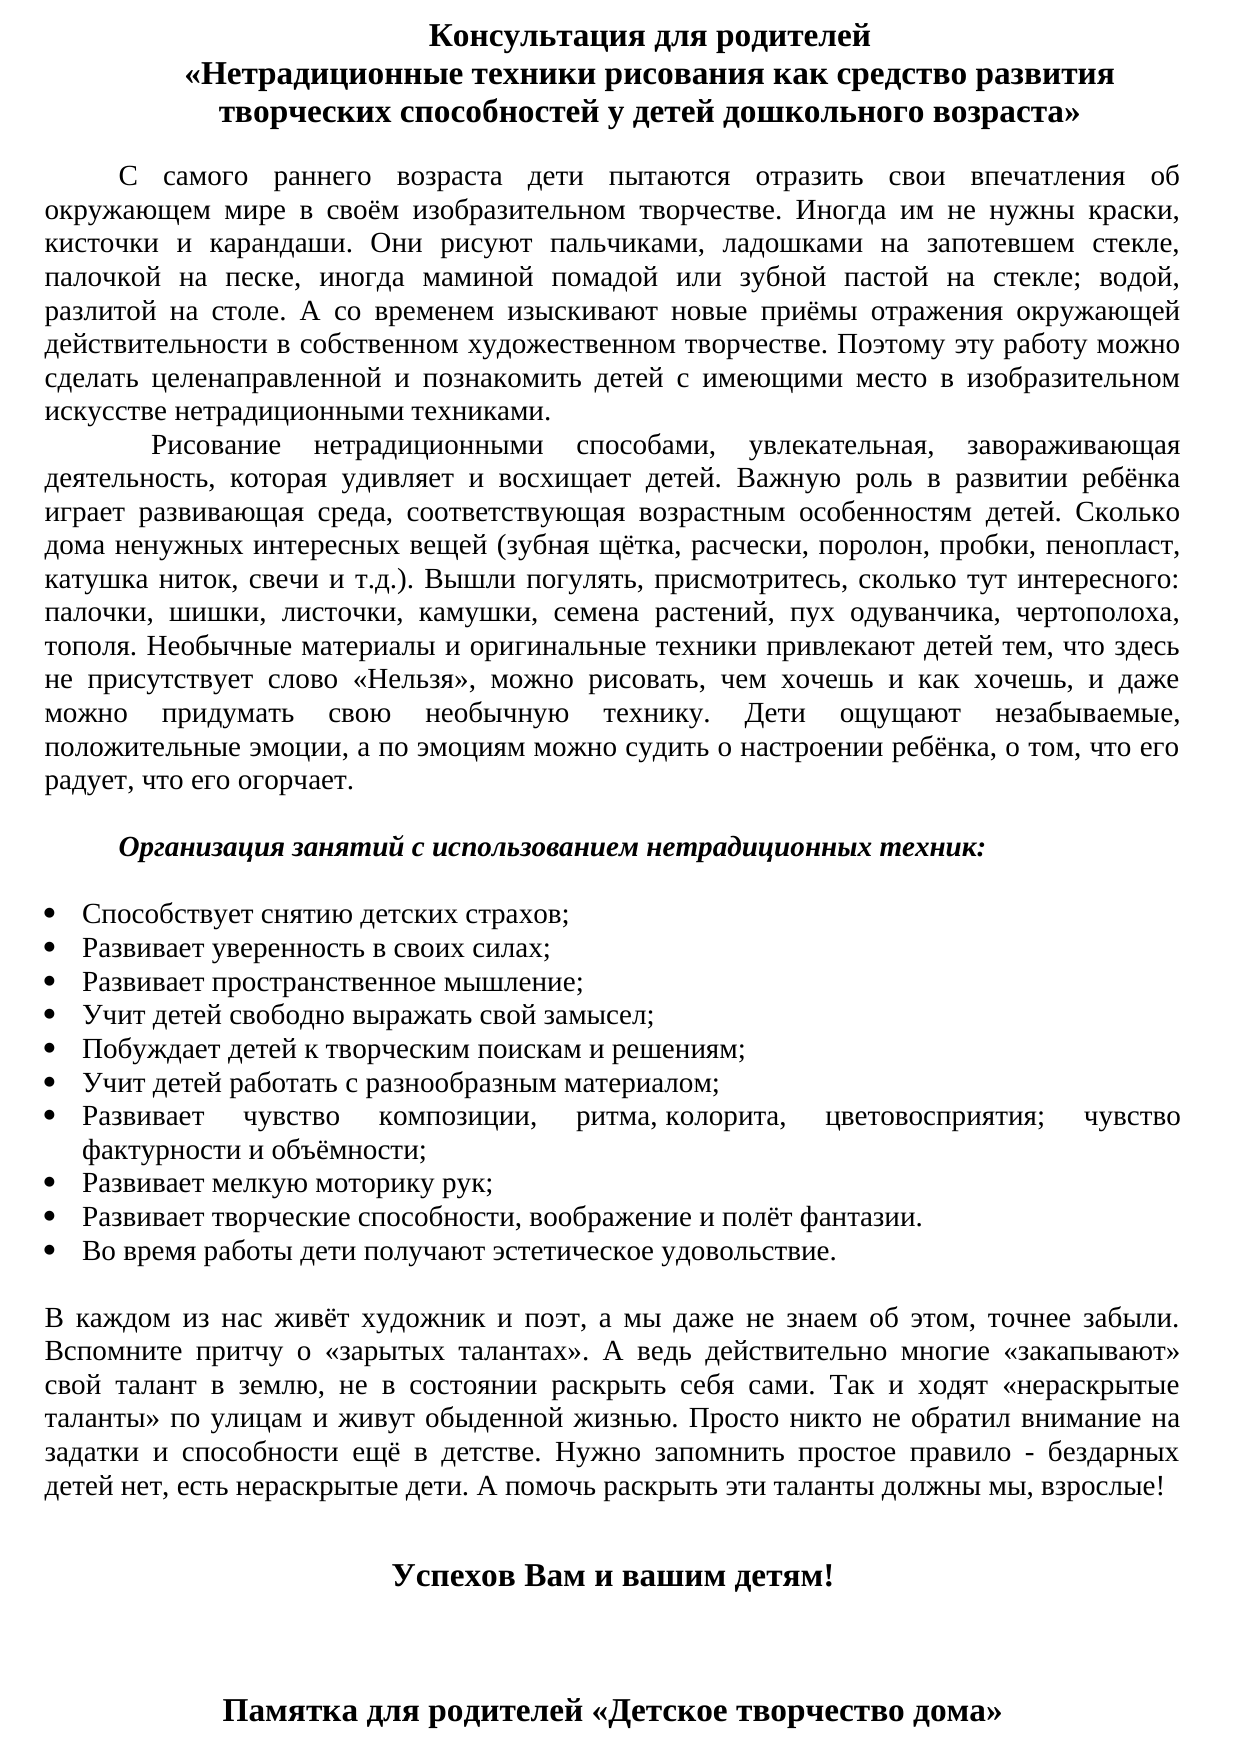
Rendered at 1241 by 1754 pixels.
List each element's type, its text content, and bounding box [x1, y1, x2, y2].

text С самого раннего возраста дети пытаются отразить свои впечатления об окружающем мире в своём изобразительном творчестве. Иногда им не нужны краски, кисточки и карандаши. Они рисуют пальчиками, ладошками на запотевшем стекле, палочкой на песке, иногда маминой помадой или зубной пастой на стекле; водой, разлитой на столе. А со временем изыскивают новые приёмы отражения окружающей действительности в собственном художественном творчестве. Поэтому эту работу можно сделать целенаправленной и познакомить детей с имеющими место в изобразительном искусстве нетрадиционными техниками. [44, 158, 1181, 427]
list Способствует снятию детских страхов; [44, 896, 1181, 930]
list Развивает пространственное мышление; [44, 964, 1181, 997]
text Памятка для родителей «Детское творчество дома» [44, 1690, 1181, 1729]
list Развивает творческие способности, воображение и полёт фантазии. [44, 1199, 1181, 1233]
text Успехов Вам и вашим детям! [44, 1556, 1181, 1594]
text Организация занятий с использованием нетрадиционных техник: [44, 829, 1181, 863]
list Учит детей работать с разнообразным материалом; [44, 1065, 1181, 1098]
list Во время работы дети получают эстетическое удовольствие. [44, 1233, 1181, 1266]
list Развивает мелкую моторику рук; [44, 1166, 1181, 1199]
list Развивает уверенность в своих силах; [44, 930, 1181, 964]
text В каждом из нас живёт художник и поэт, а мы даже не знаем об этом, точнее забыли. Вспомните притчу о «зарытых талантах». А ведь действительно многие «закапывают» свой талант в землю, не в состоянии раскрыть себя сами. Так и ходят «нераскрытые таланты» по улицам и живут обыденной жизнью. Просто никто не обратил внимание на задатки и способности ещё в детстве. Нужно запомнить простое правило - бездарных детей нет, есть нераскрытые дети. А помочь раскрыть эти таланты должны мы, взрослые! [44, 1300, 1181, 1501]
text «Нетрадиционные техники рисования как средство развития [44, 53, 1181, 91]
list Развивает чувство композиции, ритма, колорита, цветовосприятия; чувство фактурности и объёмности; [44, 1098, 1181, 1166]
text Консультация для родителей [44, 15, 1181, 53]
list Учит детей свободно выражать свой замысел; [44, 997, 1181, 1031]
text творческих способностей у детей дошкольного возраста» [44, 91, 1181, 130]
list Побуждает детей к творческим поискам и решениям; [44, 1031, 1181, 1065]
text Рисование нетрадиционными способами, увлекательная, завораживающая деятельность, которая удивляет и восхищает детей. Важную роль в развитии ребёнка играет развивающая среда, соответствующая возрастным особенностям детей. Сколько дома ненужных интересных вещей (зубная щётка, расчески, поролон, пробки, пенопласт, катушка ниток, свечи и т.д.). Вышли погулять, присмотритесь, сколько тут интересного: палочки, шишки, листочки, камушки, семена растений, пух одуванчика, чертополоха, тополя. Необычные материалы и оригинальные техники привлекают детей тем, что здесь не присутствует слово «Нельзя», можно рисовать, чем хочешь и как хочешь, и даже можно придумать свою необычную технику. Дети ощущают незабываемые, положительные эмоции, а по эмоциям можно судить о настроении ребёнка, о том, что его радует, что его огорчает. [44, 427, 1181, 796]
